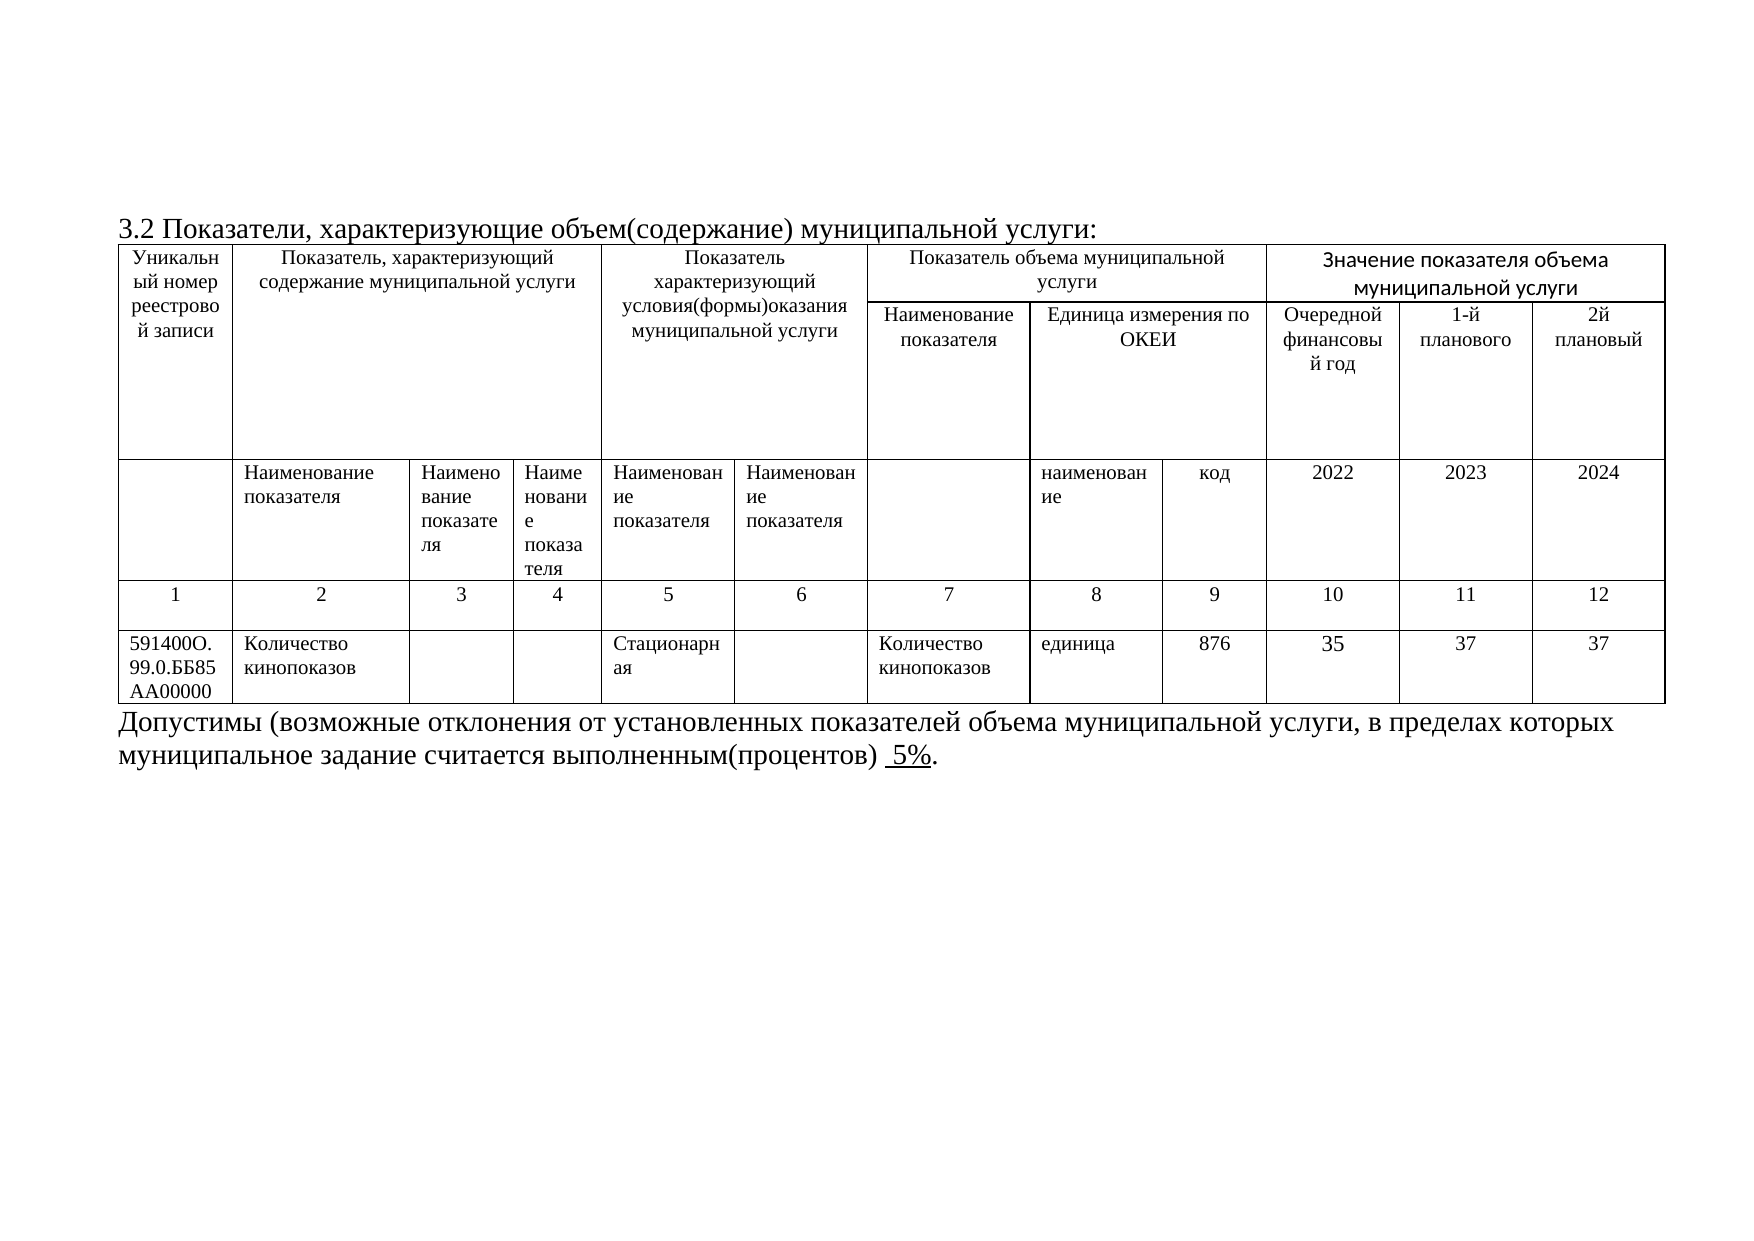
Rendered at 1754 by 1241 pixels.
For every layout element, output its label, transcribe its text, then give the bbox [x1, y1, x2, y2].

table_cell 7 [868, 581, 1029, 629]
table_cell Наименование показателя [514, 460, 601, 580]
table_cell Наименование показателя [602, 460, 734, 580]
text 3.2 Показатели, характеризующие объем(содержание) муниципальной услуги: [118, 211, 1654, 244]
table_cell Наименование показателя [735, 460, 867, 580]
table_header Уникальный номер реестровой записи [119, 245, 232, 459]
table_cell Очередной финансовый год [1267, 303, 1399, 459]
table_cell [410, 631, 513, 703]
table_cell 2024 [1533, 460, 1664, 580]
table_cell 6 [735, 581, 867, 629]
table_cell [514, 631, 601, 703]
table_cell 2 [233, 581, 409, 629]
table_cell 4 [514, 581, 601, 629]
table_cell 2й плановый [1533, 303, 1664, 459]
table_cell [735, 631, 867, 703]
table_cell [119, 460, 232, 580]
table_cell 8 [1031, 581, 1162, 629]
table_cell 10 [1267, 581, 1399, 629]
table_cell 11 [1400, 581, 1532, 629]
table_cell 5 [602, 581, 734, 629]
table_cell 2023 [1400, 460, 1532, 580]
table_cell 35 [1267, 631, 1399, 703]
table_cell Стационарная [602, 631, 734, 703]
table_header Показатель объема муниципальной услуги [868, 245, 1266, 301]
table_cell Количество кинопоказов [868, 631, 1029, 703]
table_header Показатель, характеризующий содержание муниципальной услуги [233, 245, 601, 459]
table_cell 9 [1163, 581, 1266, 629]
table_cell [868, 460, 1029, 580]
table_cell 3 [410, 581, 513, 629]
table_cell 12 [1533, 581, 1664, 629]
table_cell 2022 [1267, 460, 1399, 580]
table_cell Количество кинопоказов [233, 631, 409, 703]
table_cell Единица измерения по ОКЕИ [1031, 303, 1266, 459]
table_cell код [1163, 460, 1266, 580]
table_cell 591400О.99.0.ББ85АА00000 [119, 631, 232, 703]
text Допустимы (возможные отклонения от установленных показателей объема муниципальной услуги, в пределах которых муниципальное задание считается выполненным(процентов) 5%. [118, 704, 1654, 771]
table_cell наименование [1031, 460, 1162, 580]
table_cell 37 [1400, 631, 1532, 703]
table_cell 876 [1163, 631, 1266, 703]
table_cell Наименование показателя [410, 460, 513, 580]
table_cell 1 [119, 581, 232, 629]
table_cell 1-й планового [1400, 303, 1532, 459]
table_cell Наименование показателя [868, 303, 1029, 459]
table_header Показатель характеризующий условия(формы)оказания муниципальной услуги [602, 245, 867, 459]
table_cell Наименование показателя [233, 460, 409, 580]
table_cell 37 [1533, 631, 1664, 703]
table_header Значение показателя объема муниципальной услуги [1267, 245, 1664, 301]
table_cell единица [1031, 631, 1162, 703]
